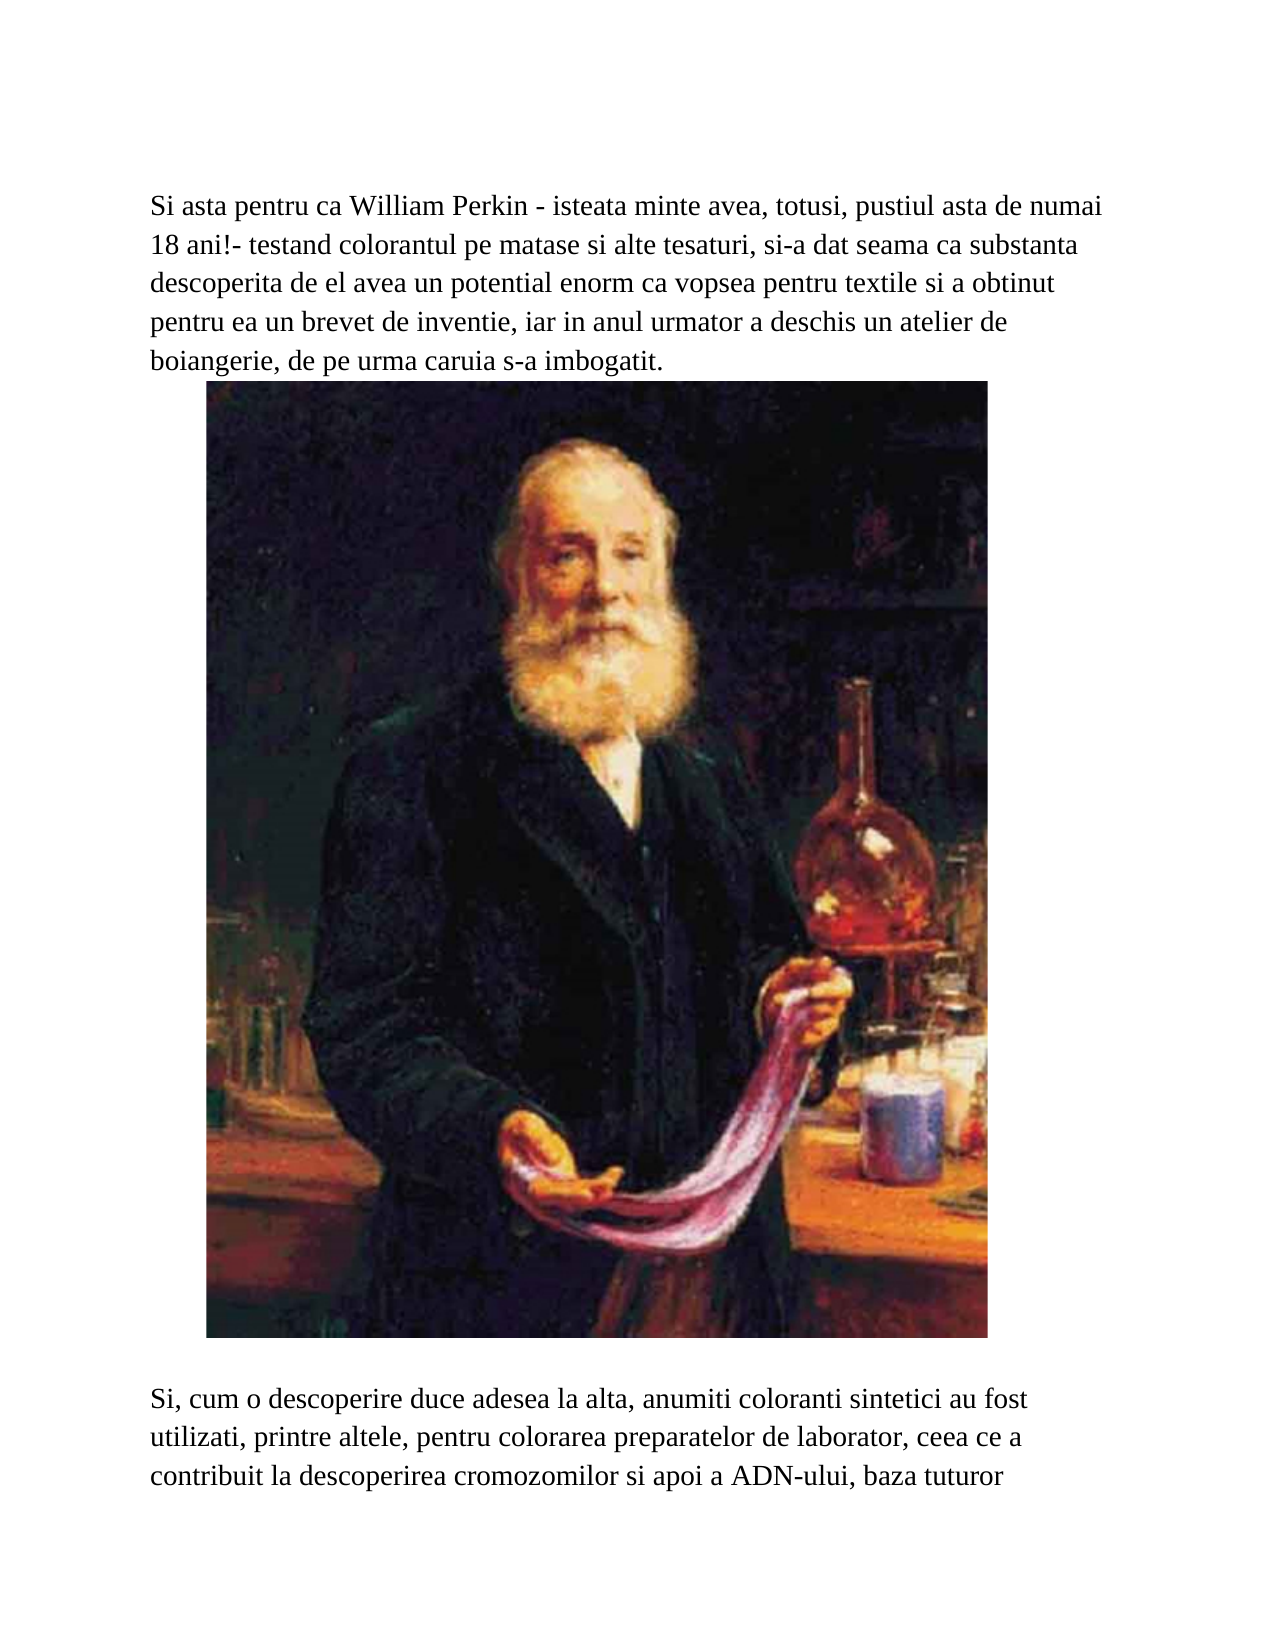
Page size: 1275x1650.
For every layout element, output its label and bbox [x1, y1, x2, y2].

text [150, 381, 1125, 1492]
picture [206, 381, 988, 1338]
text [150, 150, 1125, 376]
